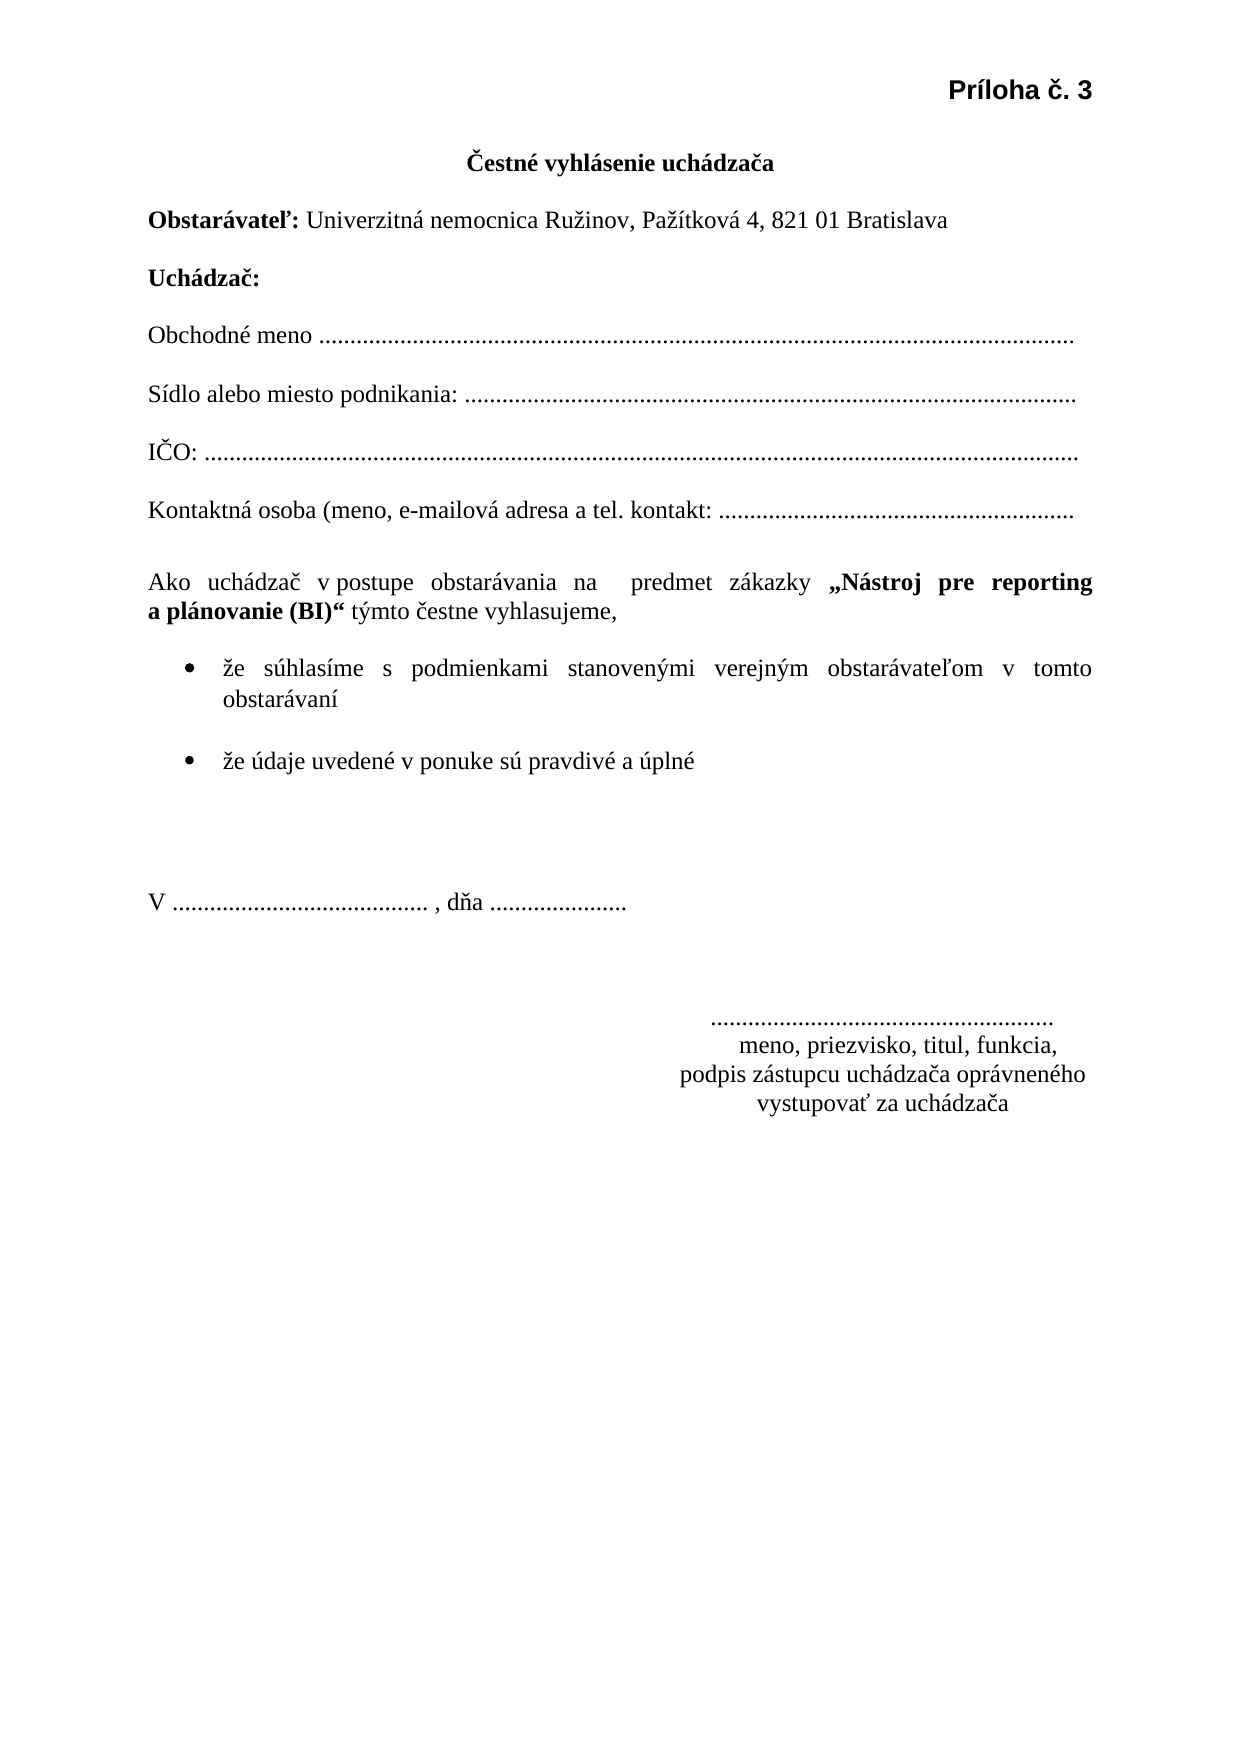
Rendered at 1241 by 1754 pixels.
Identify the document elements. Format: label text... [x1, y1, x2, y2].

text podpis zástupcu uchádzača oprávneného vystupovať za uchádzača [673, 1059, 1093, 1117]
list Sídlo alebo miesto podnikania: .................................................................................................. [148, 379, 1093, 407]
text ....................................................... [148, 1002, 1093, 1031]
list že údaje uvedené v ponuke sú pravdivé a úplné [185, 746, 1093, 775]
text Uchádzač: [148, 263, 1093, 291]
text Ako uchádzač v postupe obstarávania na predmet zákazky „Nástroj pre reporting a plánovanie (BI)“ týmto čestne vyhlasujeme, [148, 567, 1093, 624]
list IČO: ............................................................................................................................................ [148, 437, 1093, 465]
list že súhlasíme s podmienkami stanovenými verejným obstarávateľom v tomto obstarávaní [185, 653, 1093, 713]
text meno, priezvisko, titul, funkcia, [598, 1031, 1093, 1059]
list Kontaktná osoba (meno, e-mailová adresa a tel. kontakt: ......................................................... [148, 495, 1093, 523]
text Obstarávateľ: Univerzitná nemocnica Ružinov, Pažítková 4, 821 01 Bratislava [148, 205, 1093, 234]
list Obchodné meno ......................................................................................................................... [148, 321, 1093, 349]
text Čestné vyhlásenie uchádzača [148, 148, 1093, 176]
text V ......................................... , dňa ...................... [148, 887, 1093, 916]
